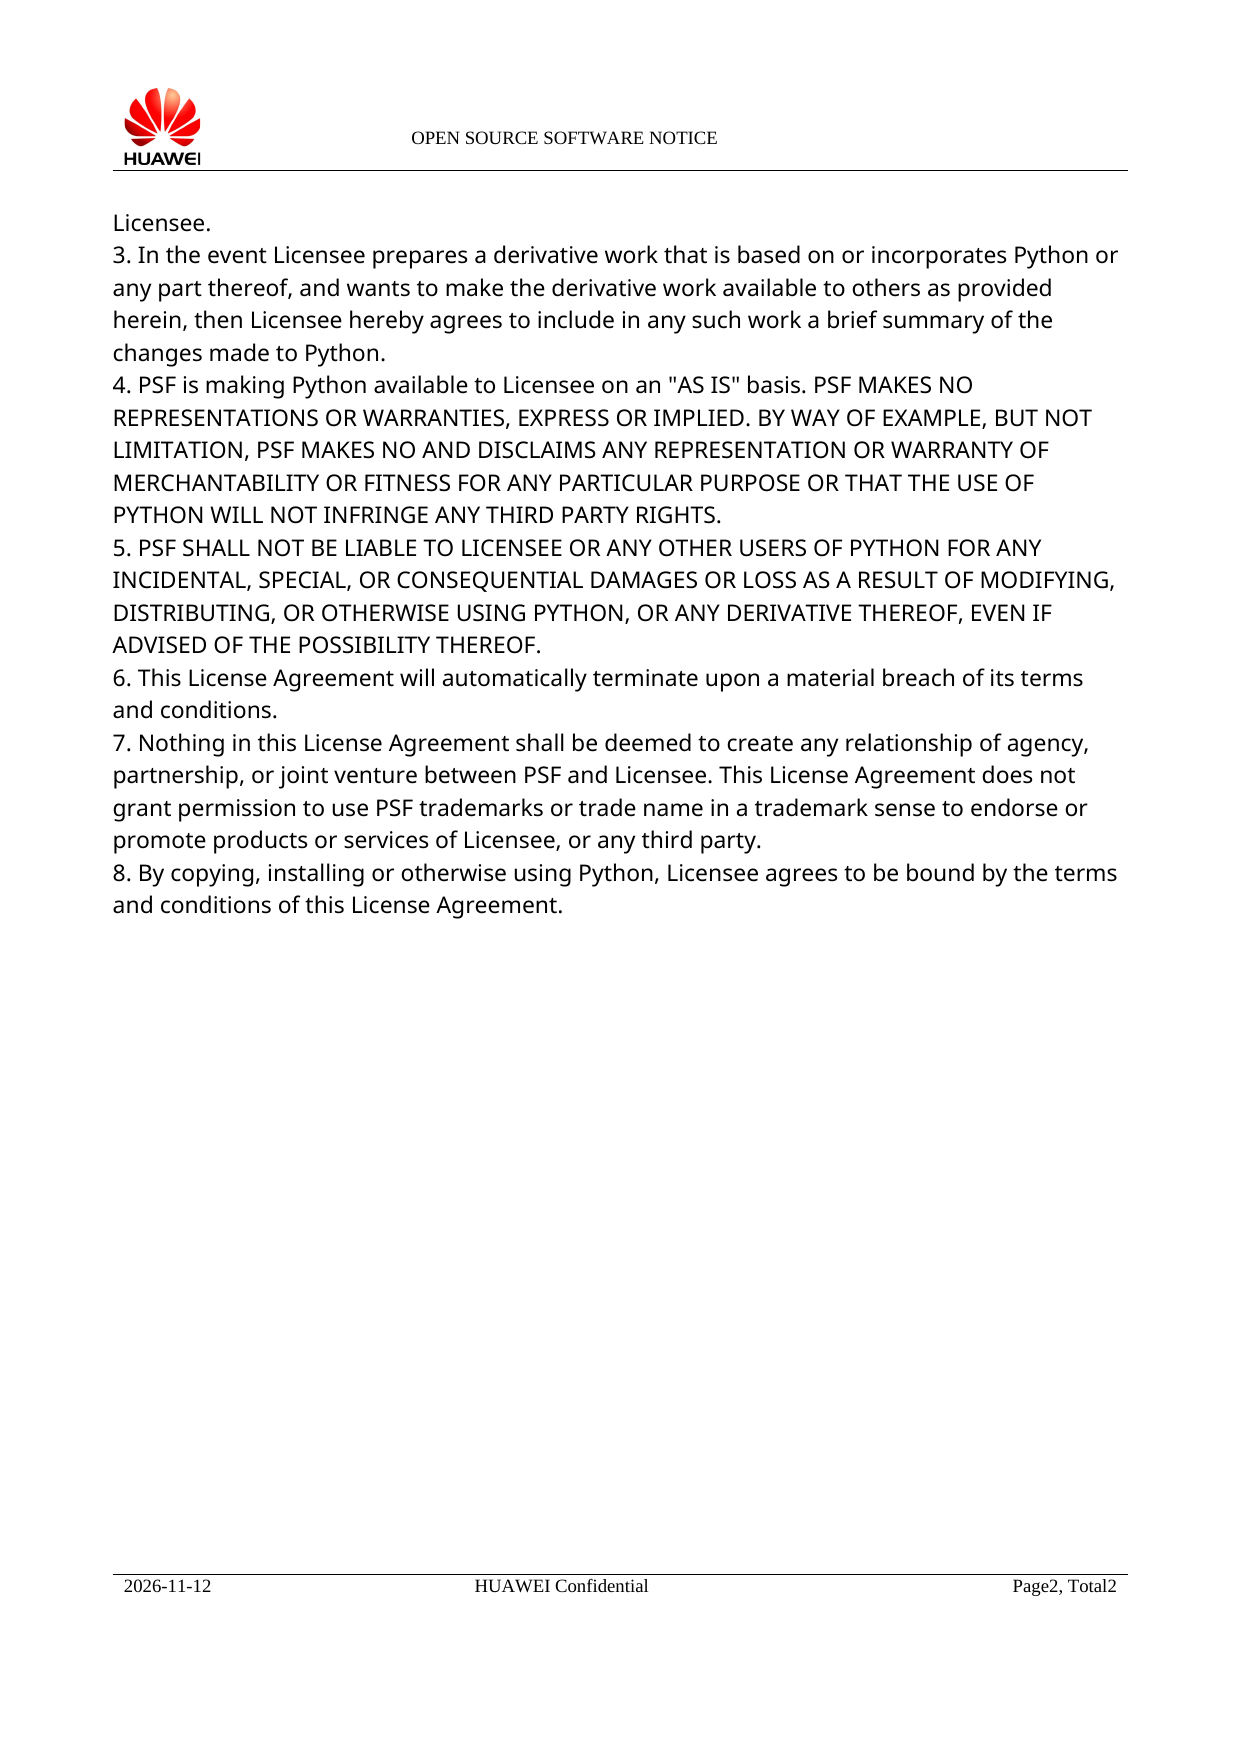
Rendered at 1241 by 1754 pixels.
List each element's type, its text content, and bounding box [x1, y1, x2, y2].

text 3. In the event Licensee prepares a derivative work that is based on or incorporates Python or any part thereof, and wants to make the derivative work available to others as provided herein, then Licensee hereby agrees to include in any such work a brief summary of the changes made to Python. [112, 239, 1128, 369]
text 7. Nothing in this License Agreement shall be deemed to create any relationship of agency, partnership, or joint venture between PSF and Licensee. This License Agreement does not grant permission to use PSF trademarks or trade name in a trademark sense to endorse or promote products or services of Licensee, or any third party. [112, 726, 1128, 856]
text 4. PSF is making Python available to Licensee on an "AS IS" basis. PSF MAKES NO REPRESENTATIONS OR WARRANTIES, EXPRESS OR IMPLIED. BY WAY OF EXAMPLE, BUT NOT LIMITATION, PSF MAKES NO AND DISCLAIMS ANY REPRESENTATION OR WARRANTY OF MERCHANTABILITY OR FITNESS FOR ANY PARTICULAR PURPOSE OR THAT THE USE OF PYTHON WILL NOT INFRINGE ANY THIRD PARTY RIGHTS. [112, 369, 1128, 531]
text 8. By copying, installing or otherwise using Python, Licensee agrees to be bound by the terms and conditions of this License Agreement. [112, 856, 1128, 921]
picture [124, 88, 201, 165]
text 6. This License Agreement will automatically terminate upon a material breach of its terms and conditions. [112, 661, 1128, 726]
text 5. PSF SHALL NOT BE LIABLE TO LICENSEE OR ANY OTHER USERS OF PYTHON FOR ANY INCIDENTAL, SPECIAL, OR CONSEQUENTIAL DAMAGES OR LOSS AS A RESULT OF MODIFYING, DISTRIBUTING, OR OTHERWISE USING PYTHON, OR ANY DERIVATIVE THEREOF, EVEN IF ADVISED OF THE POSSIBILITY THEREOF. [112, 531, 1128, 661]
